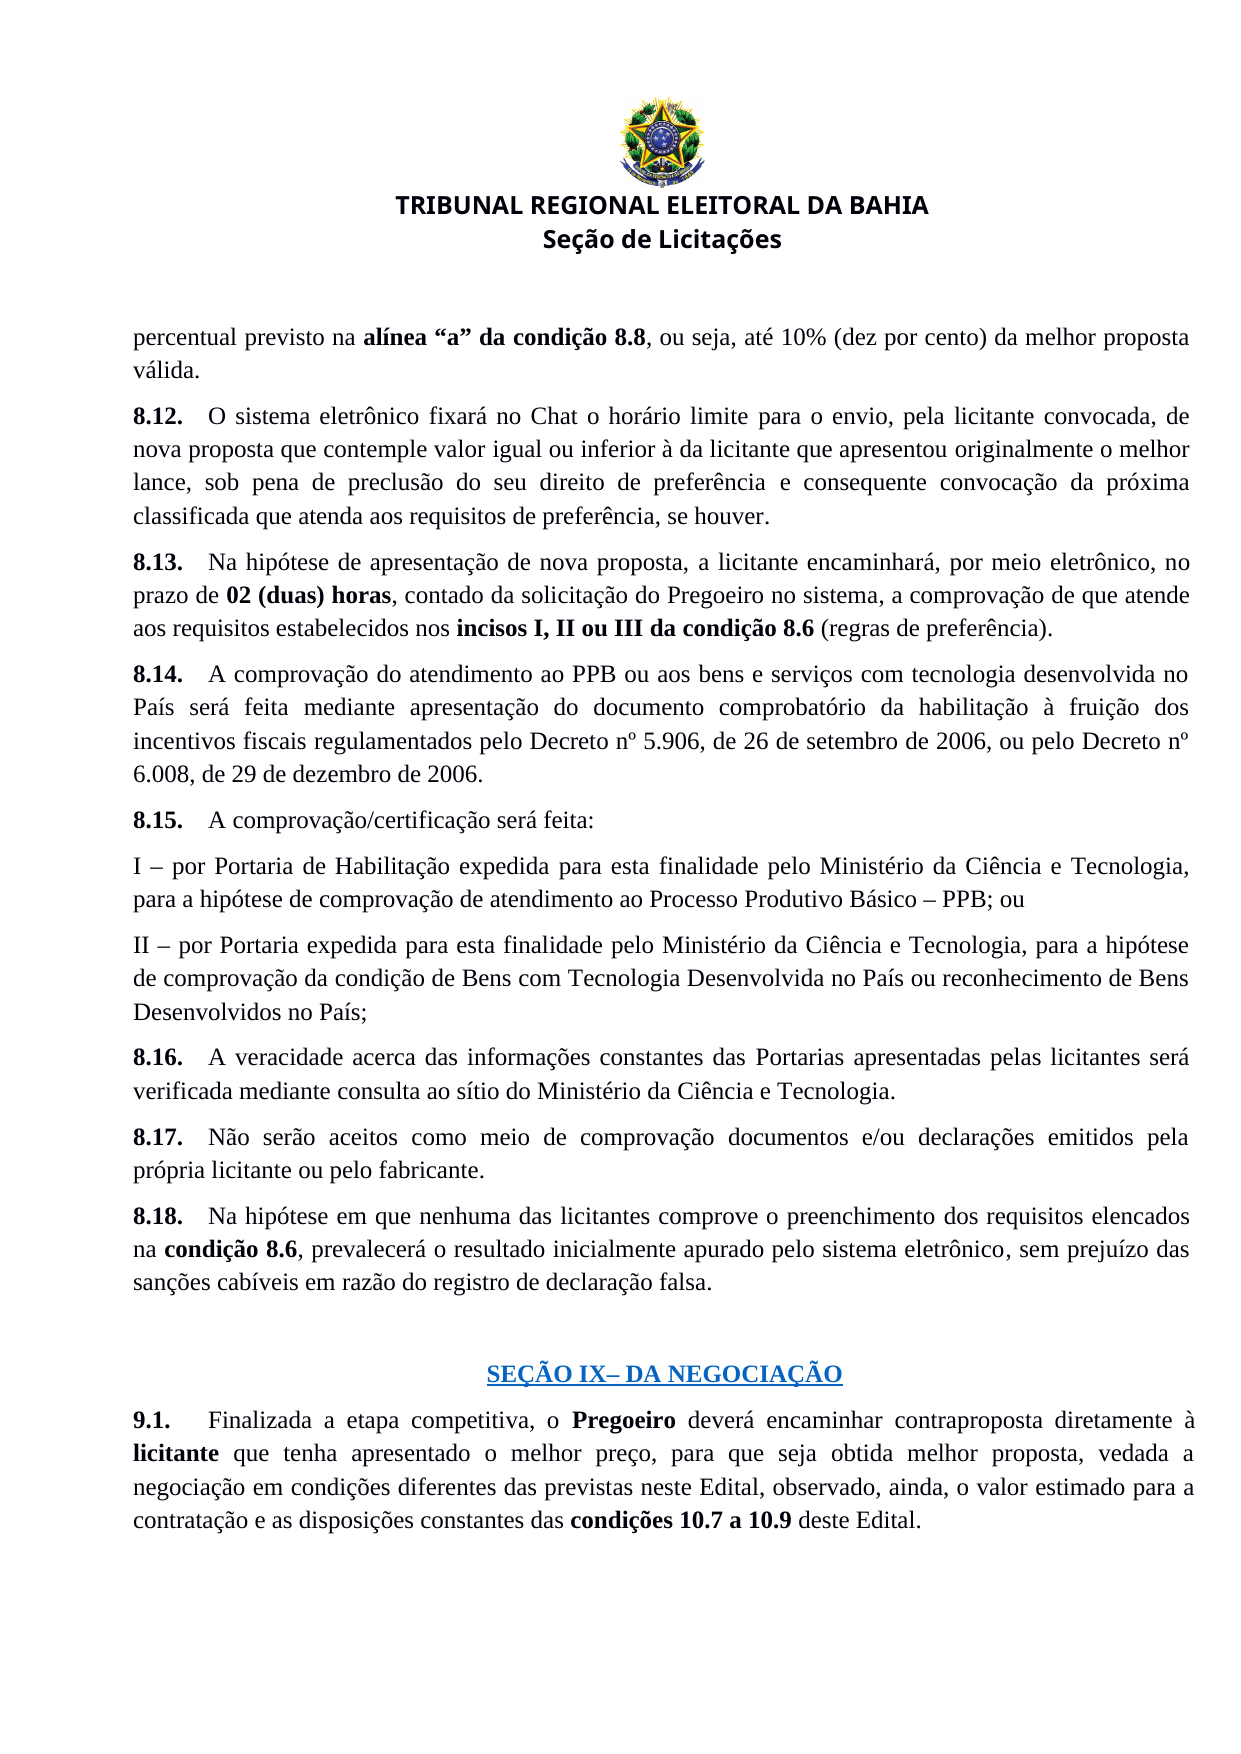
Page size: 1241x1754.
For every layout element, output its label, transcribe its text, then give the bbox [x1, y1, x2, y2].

text 8.14. A comprovação do atendimento ao PPB ou aos bens e serviços com tecnologia desenvolvida no País será feita mediante apresentação do documento comprobatório da habilitação à fruição dos incentivos fiscais regulamentados pelo Decreto nº 5.906, de 26 de setembro de 2006, ou pelo Decreto nº 6.008, de 29 de dezembro de 2006. [133, 656, 1190, 789]
text SEÇÃO IX– DA NEGOCIAÇÃO [133, 1356, 1196, 1389]
text 8.12. O sistema eletrônico fixará no Chat o horário limite para o envio, pela licitante convocada, de nova proposta que contemple valor igual ou inferior à da licitante que apresentou originalmente o melhor lance, sob pena de preclusão do seu direito de preferência e consequente convocação da próxima classificada que atenda aos requisitos de preferência, se houver. [133, 397, 1190, 531]
text II – por Portaria expedida para esta finalidade pelo Ministério da Ciência e Tecnologia, para a hipótese de comprovação da condição de Bens com Tecnologia Desenvolvida no País ou reconhecimento de Bens Desenvolvidos no País; [133, 927, 1190, 1027]
text 9.1. Finalizada a etapa competitiva, o Pregoeiro deverá encaminhar contraproposta diretamente à licitante que tenha apresentado o melhor preço, para que seja obtida melhor proposta, vedada a negociação em condições diferentes das previstas neste Edital, observado, ainda, o valor estimado para a contratação e as disposições constantes das condições 10.7 a 10.9 deste Edital. [133, 1402, 1196, 1535]
text 8.15. A comprovação/certificação será feita: [133, 802, 1190, 835]
text 8.13. Na hipótese de apresentação de nova proposta, a licitante encaminhará, por meio eletrônico, no prazo de 02 (duas) horas, contado da solicitação do Pregoeiro no sistema, a comprovação de que atende aos requisitos estabelecidos nos incisos I, II ou III da condição 8.6 (regras de preferência). [133, 543, 1190, 643]
text 8.18. Na hipótese em que nenhuma das licitantes comprove o preenchimento dos requisitos elencados na condição 8.6, prevalecerá o resultado inicialmente apurado pelo sistema eletrônico, sem prejuízo das sanções cabíveis em razão do registro de declaração falsa. [133, 1197, 1190, 1297]
text 8.17. Não serão aceitos como meio de comprovação documentos e/ou declarações emitidos pela própria licitante ou pelo fabricante. [133, 1118, 1190, 1185]
text 8.16. A veracidade acerca das informações constantes das Portarias apresentadas pelas licitantes será verificada mediante consulta ao sítio do Ministério da Ciência e Tecnologia. [133, 1039, 1190, 1106]
text I – por Portaria de Habilitação expedida para esta finalidade pelo Ministério da Ciência e Tecnologia, para a hipótese de comprovação de atendimento ao Processo Produtivo Básico – PPB; ou [133, 847, 1190, 914]
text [133, 318, 1190, 385]
